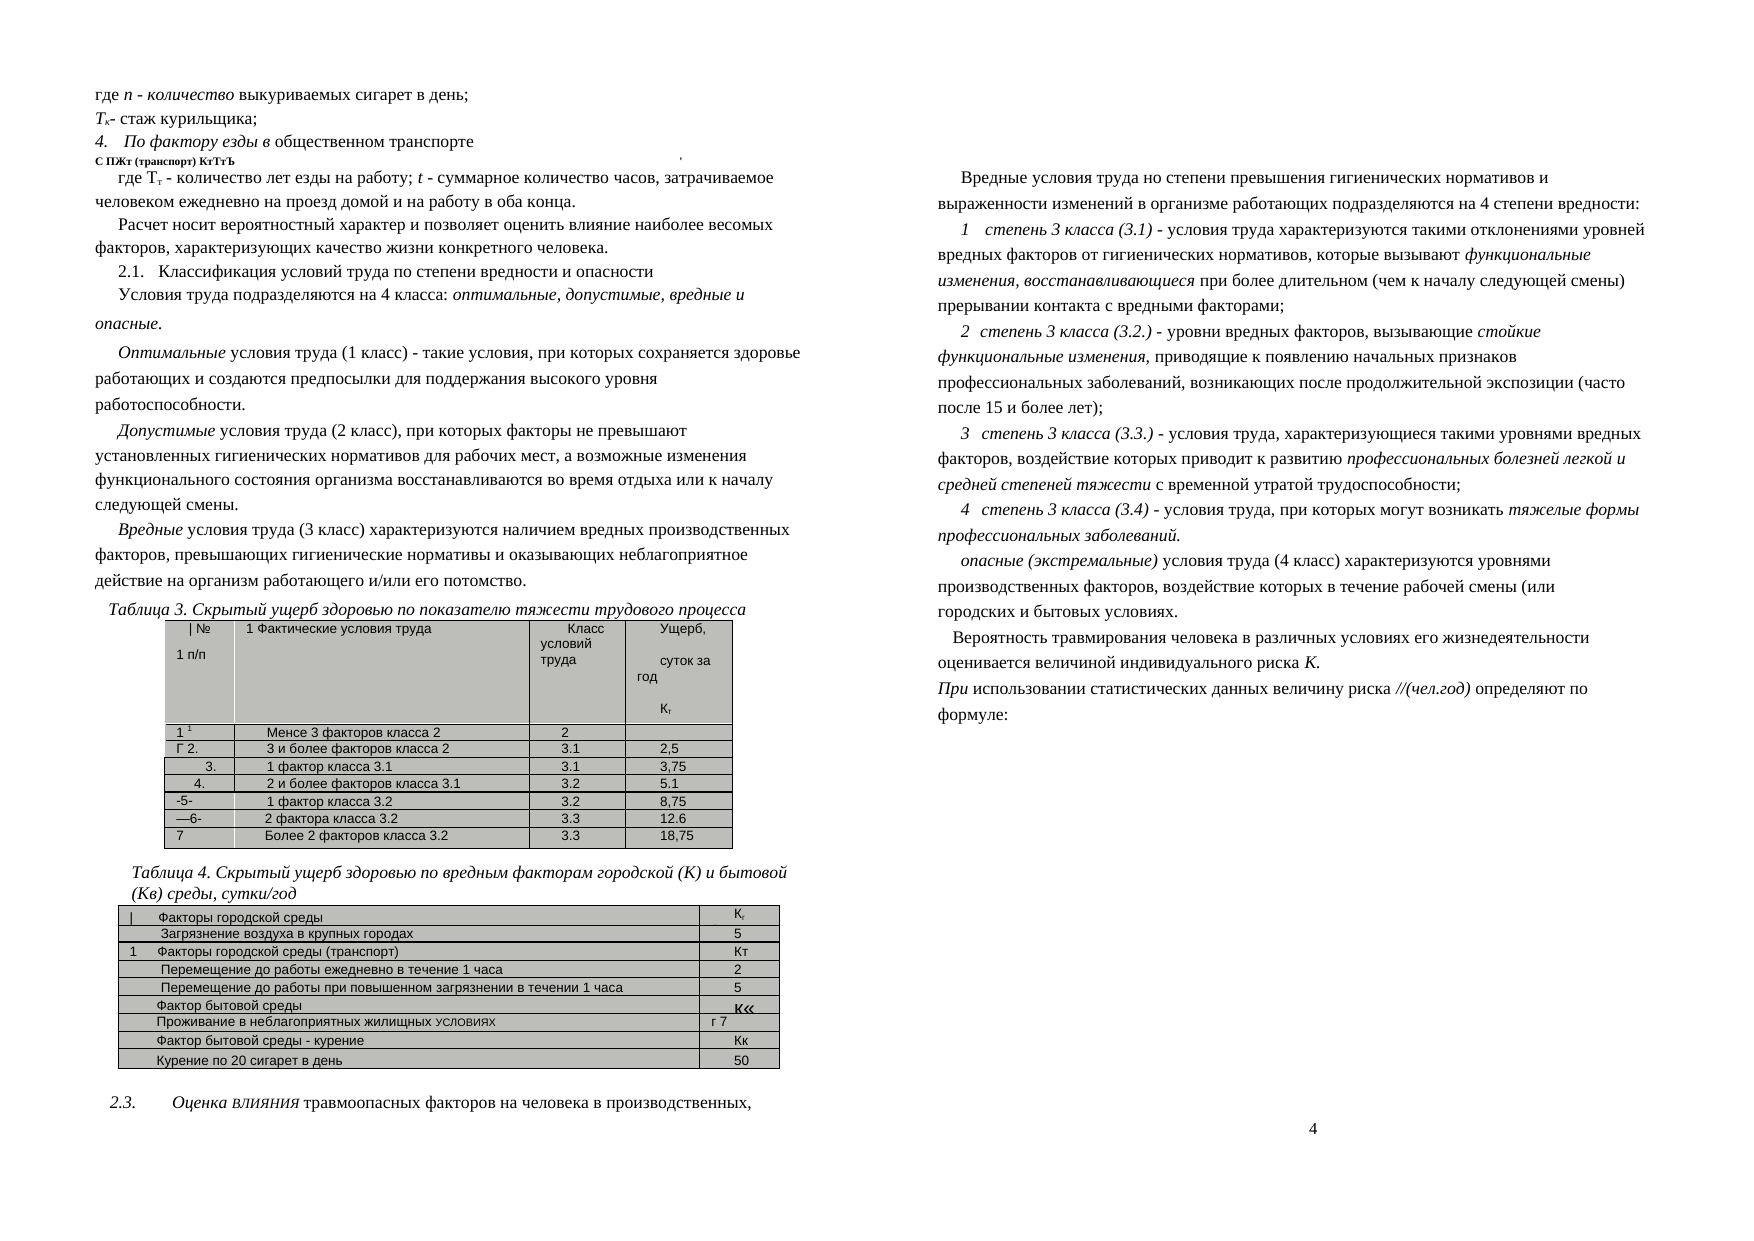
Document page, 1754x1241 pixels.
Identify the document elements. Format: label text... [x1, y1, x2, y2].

list Оценка влияния травмоопасных факторов на человека в производственных, городских и бытовых условиях. [95, 1092, 802, 1112]
table_cell -5- . [165, 793, 234, 809]
list степень 3 класса (3.4) - условия труда, при которых могут возникать тяжелые формы профессиональных заболеваний. [938, 499, 1645, 545]
table_cell 3,75 [626, 758, 732, 774]
table_cell 3.3 [530, 828, 625, 848]
table_cell —6- [165, 810, 234, 827]
table_cell Более 2 факторов класса 3.2 [235, 828, 529, 848]
text Тк- стаж курильщика; [95, 107, 1645, 128]
table_header | № 1 п/п [165, 621, 234, 723]
text При использовании статистических данных величину риска //(чел.год) определяют по формуле: [938, 678, 1645, 724]
table_cell 1 1 [165, 725, 234, 740]
text где п - количество выкуриваемых сигарет в день; [95, 84, 1645, 104]
table_cell 1 фактор класса 3.2 [235, 793, 529, 809]
list степень 3 класса (3.3.) - условия труда, характеризующиеся такими уровнями вредных факторов, воздействие которых приводит к развитию профессиональных болезней легкой и средней степеней тяжести с временной утратой трудоспособности; [938, 423, 1645, 494]
text где Тт - количество лет езды на работу; t - суммарное количество часов, затрачиваемое человеком ежедневно на проезд домой и на работу в оба конца. [95, 167, 802, 211]
text С ПЖт (транспорт) КтТтЪ ' [95, 154, 1645, 167]
table_cell 18,75 [626, 828, 732, 848]
table_cell 3 и более факторов класса 2 [235, 741, 529, 757]
text Вредные условия труда (3 класс) характеризуются наличием вредных производственных факторов, превышающих гигиенические нормативы и оказывающих неблагоприятное действие на организм работающего и/или его потомство. [95, 518, 802, 590]
list степень 3 класса (3.1) - условия труда характеризуются такими отклонениями уровней вредных факторов от гигиенических нормативов, которые вызывают функциональные изменения, восстанавливающиеся при более длительном (чем к началу следующей смены) прерывании контакта с вредными факторами; [938, 218, 1645, 315]
table_cell 2 и более факторов класса 3.1 [235, 775, 529, 791]
text опасные (экстремальные) условия труда (4 класс) характеризуются уровнями производственных факторов, воздействие которых в течение рабочей смены (или [938, 550, 1645, 596]
table_header Кг 1 [700, 906, 779, 925]
list степень 3 класса (3.2.) - уровни вредных факторов, вызывающие стойкие функциональные изменения, приводящие к появлению начальных признаков профессиональных заболеваний, возникающих после продолжительной экспозиции (часто после 15 и более лет); [938, 321, 1645, 417]
table_header | Факторы городской среды [119, 906, 699, 925]
table_cell 4. [165, 775, 234, 791]
table_cell 2,5 [626, 741, 732, 757]
table_cell Проживание в неблагоприятных жилищных условиях [119, 1014, 699, 1031]
table_cell 2 [530, 725, 625, 740]
table_cell г 7 [700, 1014, 779, 1031]
table_cell Курение по 20 сигарет в день [119, 1049, 699, 1068]
table_cell к« [700, 996, 779, 1013]
list Классификация условий труда по степени вредности и опасности [95, 261, 802, 281]
table_cell 12.6 [626, 810, 732, 827]
table_cell 3.1 [530, 758, 625, 774]
text Таблица 4. Скрытый ущерб здоровью по вредным факторам городской (К) и бытовой (Кв) среды, сутки/год [131, 862, 802, 903]
table_cell 3.2 [530, 775, 625, 791]
table_cell 3.3 [530, 810, 625, 827]
table_cell 3. [165, 758, 234, 774]
table_cell Г 2. [165, 741, 234, 757]
text Расчет носит вероятностный характер и позволяет оценить влияние наиболее весомых факторов, характеризующих качество жизни конкретного человека. [95, 214, 802, 258]
text Вредные условия труда но степени превышения гигиенических нормативов и выраженности изменений в организме работающих подразделяются на 4 степени вредности: [938, 167, 1645, 213]
table_cell 5 [700, 926, 779, 941]
table_cell 3.2 [530, 793, 625, 809]
table_cell [626, 725, 732, 740]
table_cell 5.1 [626, 775, 732, 791]
text Таблица 3. Скрытый ущерб здоровью по показателю тяжести трудового процесса [108, 601, 802, 619]
text Допустимые условия труда (2 класс), при которых факторы не превышают установленных гигиенических нормативов для рабочих мест, а возможные изменения функционального состояния организма восстанавливаются во время отдыха или к началу следующей смены. [95, 420, 802, 514]
table_cell 7 [165, 828, 234, 848]
table_cell Перемещение до работы ежедневно в течение 1 часа [119, 961, 699, 977]
table_cell 2 фактора класса 3.2 [235, 810, 529, 827]
table_cell 5 [700, 978, 779, 995]
table_cell 3.1 [530, 741, 625, 757]
table_cell Загрязнение воздуха в крупных городах [119, 926, 699, 941]
table_header Ущерб, суток за год Кт [626, 621, 732, 723]
table_cell 8,75 [626, 793, 732, 809]
table_cell Кк [700, 1032, 779, 1048]
table_cell 1 фактор класса 3.1 [235, 758, 529, 774]
list Оценка влияния травмоопасных факторов на человека в производственных, городских и бытовых условиях. [938, 601, 1645, 622]
table_cell Кт [700, 943, 779, 960]
table_cell Фактор бытовой среды - курение [119, 1032, 699, 1048]
table_header 1 Фактические условия труда [235, 621, 529, 723]
text Условия труда подразделяются на 4 класса: оптимальные, допустимые, вредные и опасные. [95, 284, 802, 333]
table_cell 1 Факторы городской среды (транспорт) [119, 943, 699, 960]
table_cell Перемещение до работы при повышенном загрязнении в течении 1 часа [119, 978, 699, 995]
table_cell Менсе 3 факторов класса 2 [235, 725, 529, 740]
list По фактору езды в общественном транспорте [95, 131, 1645, 151]
table_cell 50 [700, 1049, 779, 1068]
text Оптимальные условия труда (1 класс) - такие условия, при которых сохраняется здоровье работающих и создаются предпосылки для поддержания высокого уровня работоспособности. [95, 342, 802, 414]
text Вероятность травмирования человека в различных условиях его жизнедеятельности оценивается величиной индивидуального риска К. [938, 627, 1645, 673]
table_cell Фактор бытовой среды [119, 996, 699, 1013]
table_header Класс условий труда [530, 621, 625, 723]
table_cell 2 [700, 961, 779, 977]
